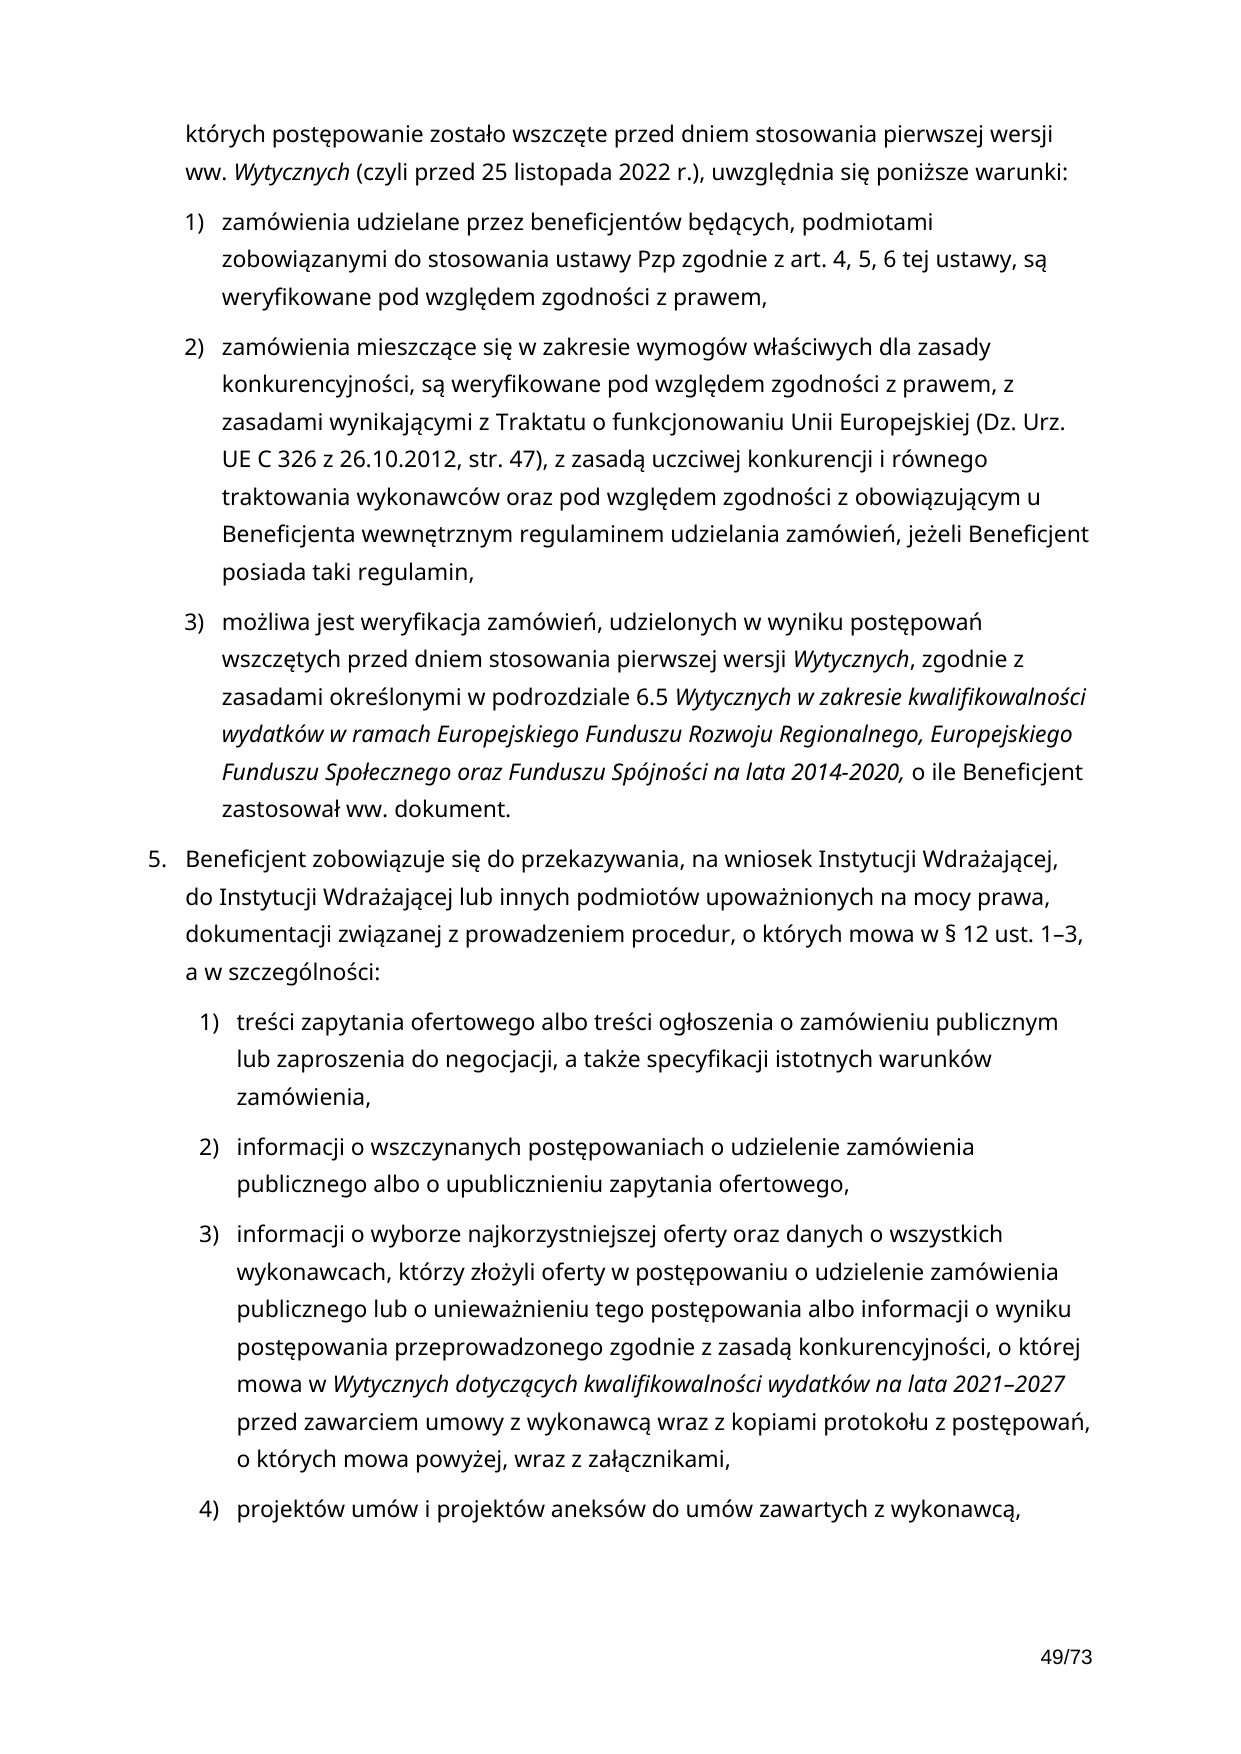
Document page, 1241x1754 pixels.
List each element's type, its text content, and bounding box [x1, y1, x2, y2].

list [148, 118, 1092, 187]
list informacji o wszczynanych postępowaniach o udzielenie zamówienia publicznego albo o upublicznieniu zapytania ofertowego, [199, 1131, 1092, 1199]
list Beneficjent zobowiązuje się do przekazywania, na wniosek Instytucji Wdrażającej, do Instytucji Wdrażającej lub innych podmiotów upoważnionych na mocy prawa, dokumentacji związanej z prowadzeniem procedur, o których mowa w § 12 ust. 1–3, a w szczególności: [148, 843, 1092, 987]
list informacji o wyborze najkorzystniejszej oferty oraz danych o wszystkich wykonawcach, którzy złożyli oferty w postępowaniu o udzielenie zamówienia publicznego lub o unieważnieniu tego postępowania albo informacji o wyniku postępowania przeprowadzonego zgodnie z zasadą konkurencyjności, o której mowa w Wytycznych dotyczących kwalifikowalności wydatków na lata 2021–2027 przed zawarciem umowy z wykonawcą wraz z kopiami protokołu z postępowań, o których mowa powyżej, wraz z załącznikami, [199, 1218, 1092, 1474]
list projektów umów i projektów aneksów do umów zawartych z wykonawcą, [199, 1493, 1092, 1524]
list treści zapytania ofertowego albo treści ogłoszenia o zamówieniu publicznym lub zaproszenia do negocjacji, a także specyfikacji istotnych warunków zamówienia, [199, 1006, 1092, 1112]
list zamówienia udzielane przez beneficjentów będących, podmiotami zobowiązanymi do stosowania ustawy Pzp zgodnie z art. 4, 5, 6 tej ustawy, są weryfikowane pod względem zgodności z prawem, [184, 206, 1092, 312]
list zamówienia mieszczące się w zakresie wymogów właściwych dla zasady konkurencyjności, są weryfikowane pod względem zgodności z prawem, z zasadami wynikającymi z Traktatu o funkcjonowaniu Unii Europejskiej (Dz. Urz. UE C 326 z 26.10.2012, str. 47), z zasadą uczciwej konkurencji i równego traktowania wykonawców oraz pod względem zgodności z obowiązującym u Beneficjenta wewnętrznym regulaminem udzielania zamówień, jeżeli Beneficjent posiada taki regulamin, [184, 331, 1092, 587]
list możliwa jest weryfikacja zamówień, udzielonych w wyniku postępowań wszczętych przed dniem stosowania pierwszej wersji Wytycznych, zgodnie z zasadami określonymi w podrozdziale 6.5 Wytycznych w zakresie kwalifikowalności wydatków w ramach Europejskiego Funduszu Rozwoju Regionalnego, Europejskiego Funduszu Społecznego oraz Funduszu Spójności na lata 2014-2020, o ile Beneficjent zastosował ww. dokument. [184, 606, 1092, 824]
